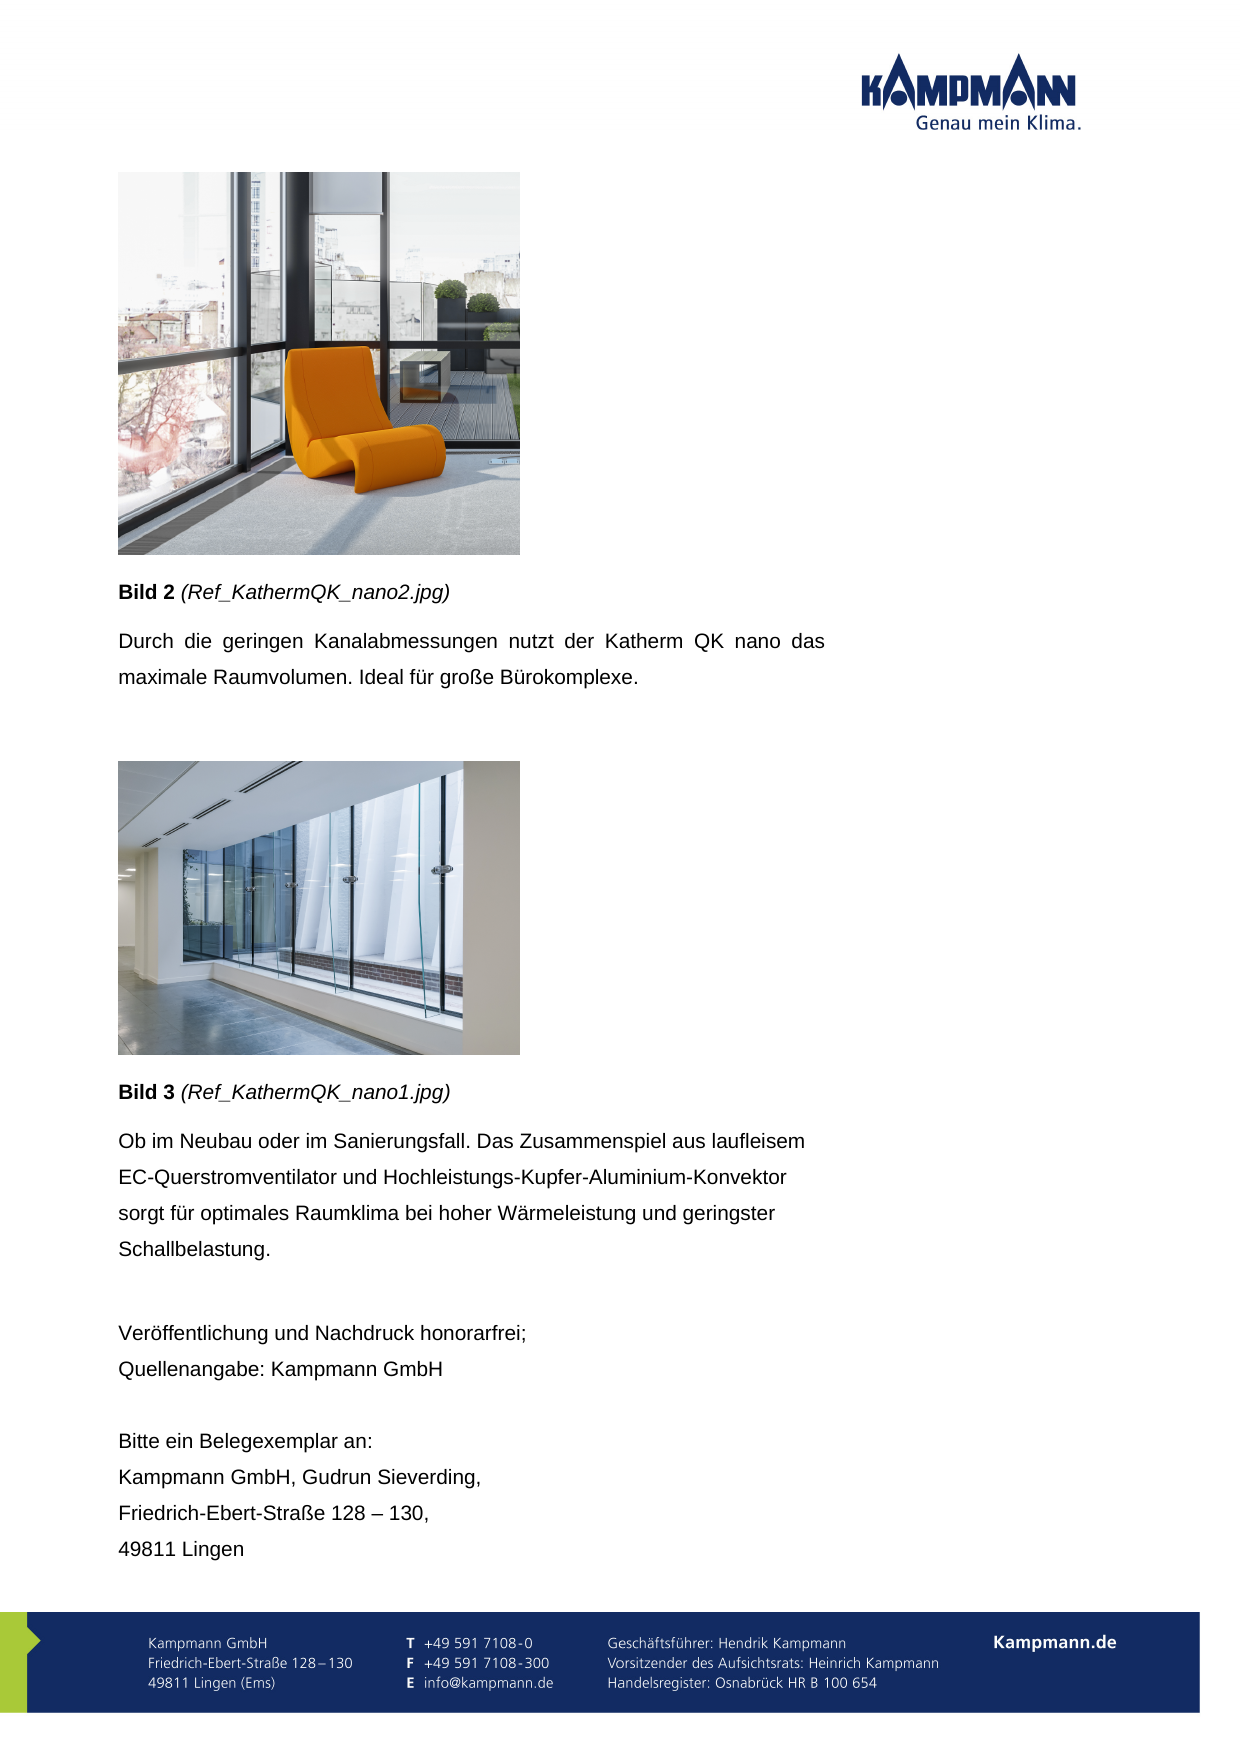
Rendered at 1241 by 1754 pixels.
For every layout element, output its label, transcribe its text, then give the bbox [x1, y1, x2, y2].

text Friedrich-Ebert-Straße 128 – 130, [118, 1501, 826, 1524]
text Veröffentlichung und Nachdruck honorarfrei; [118, 1321, 826, 1345]
picture [0, 1612, 1241, 1754]
text Kampmann GmbH, Gudrun Sieverding, [118, 1464, 826, 1488]
picture [118, 761, 520, 1055]
text Bild 3 (Ref_KathermQK_nano1.jpg) [118, 1080, 826, 1104]
text 49811 Lingen [118, 1536, 826, 1560]
picture [118, 172, 520, 555]
text Bitte ein Belegexemplar an: [118, 1429, 826, 1453]
text Durch die geringen Kanalabmessungen nutzt der Katherm QK nano das maximale Raumvolumen. Ideal für große Bürokomplexe. [118, 629, 826, 688]
text Quellenangabe: Kampmann GmbH [118, 1357, 826, 1381]
text Ob im Neubau oder im Sanierungsfall. Das Zusammenspiel aus laufleisem EC-Querstromventilator und Hochleistungs-Kupfer-Aluminium-Konvektor sorgt für optimales Raumklima bei hoher Wärmeleistung und geringster Schallbelastung. [118, 1129, 826, 1260]
picture [0, 0, 1241, 130]
text Bild 2 (Ref_KathermQK_nano2.jpg) [118, 580, 826, 604]
